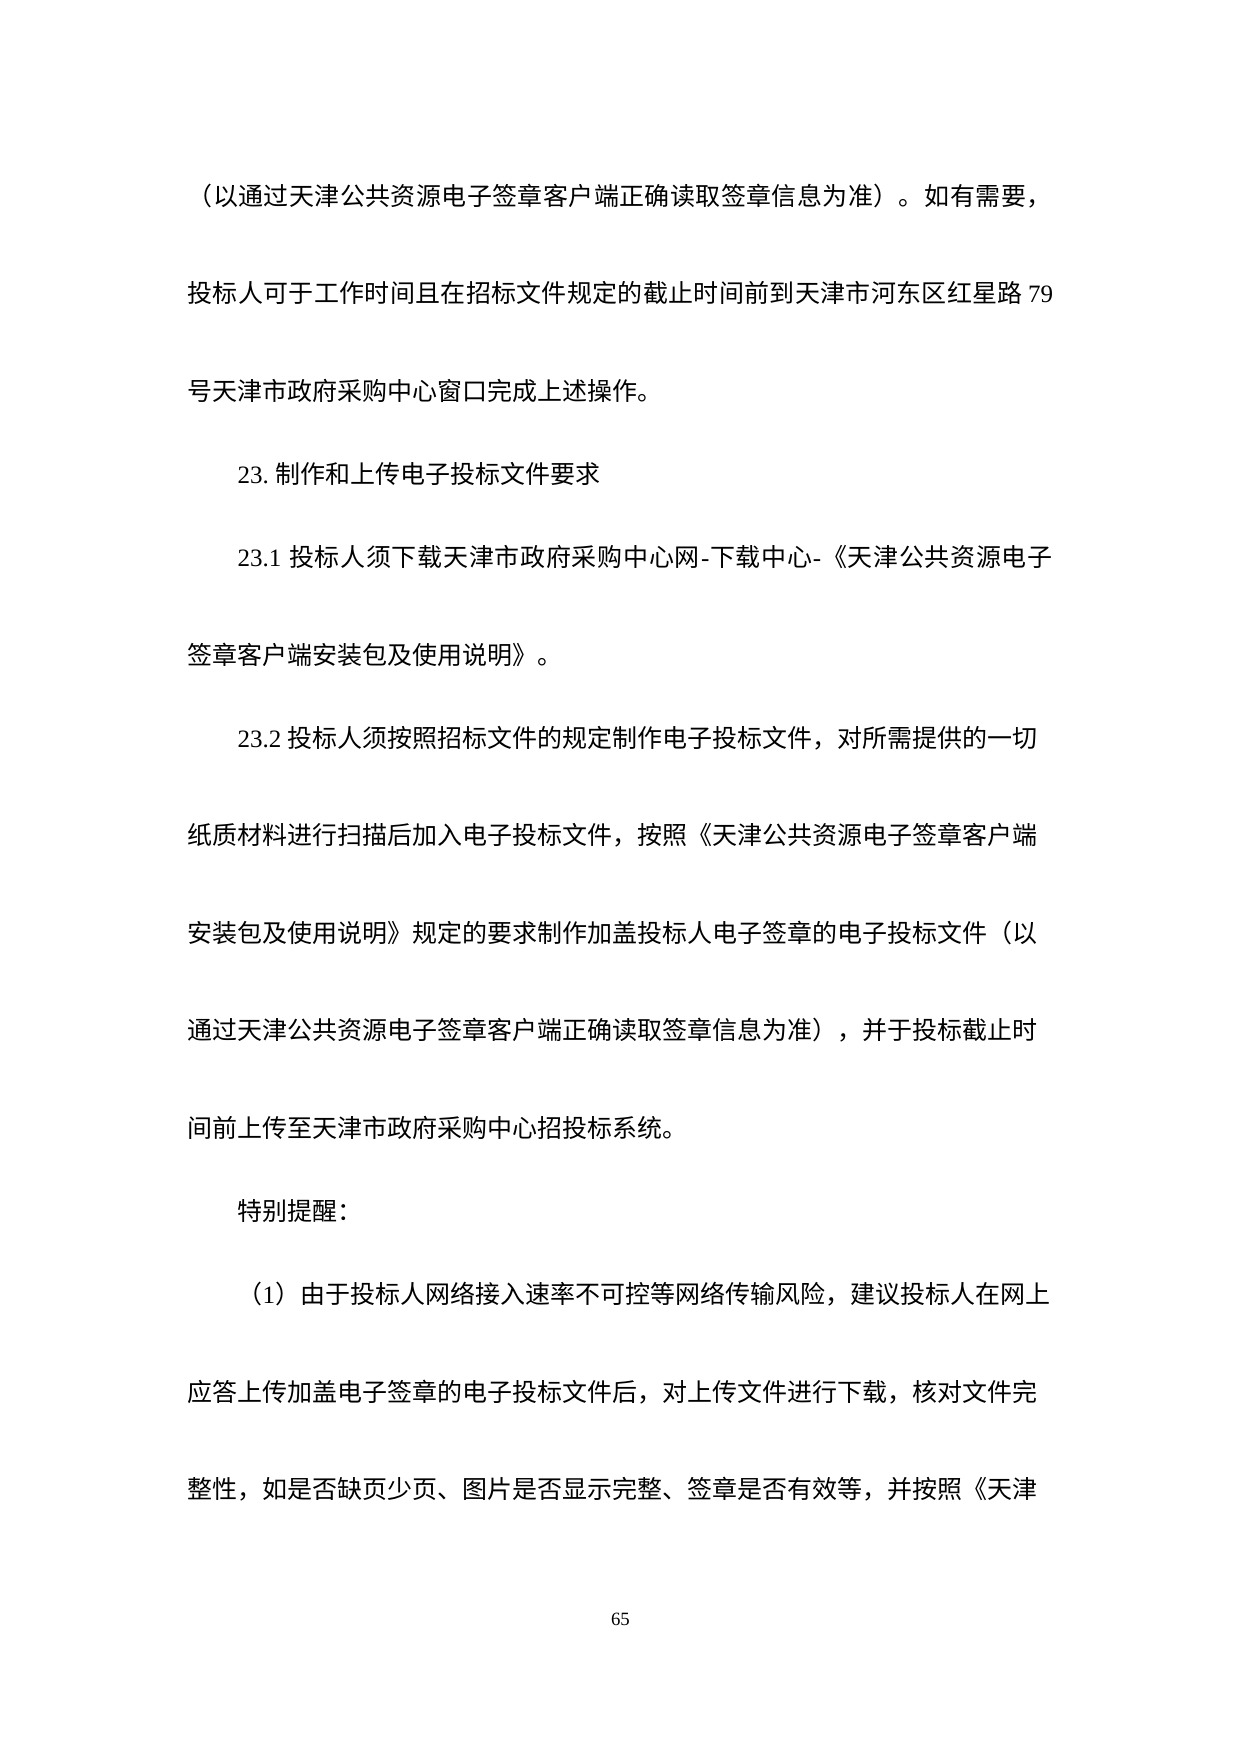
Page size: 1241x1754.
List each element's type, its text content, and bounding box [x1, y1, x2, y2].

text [187, 1260, 1053, 1520]
text 特别提醒： [187, 1177, 1053, 1242]
text 23.1 投标人须下载天津市政府采购中心网-下载中心-《天津公共资源电子签章客户端安装包及使用说明》。 [187, 523, 1053, 686]
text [187, 162, 1053, 422]
text 23.2 投标人须按照招标文件的规定制作电子投标文件，对所需提供的一切纸质材料进行扫描后加入电子投标文件，按照《天津公共资源电子签章客户端安装包及使用说明》规定的要求制作加盖投标人电子签章的电子投标文件（以通过天津公共资源电子签章客户端正确读取签章信息为准），并于投标截止时间前上传至天津市政府采购中心招投标系统。 [187, 704, 1053, 1159]
text 23. 制作和上传电子投标文件要求 [187, 440, 1053, 505]
